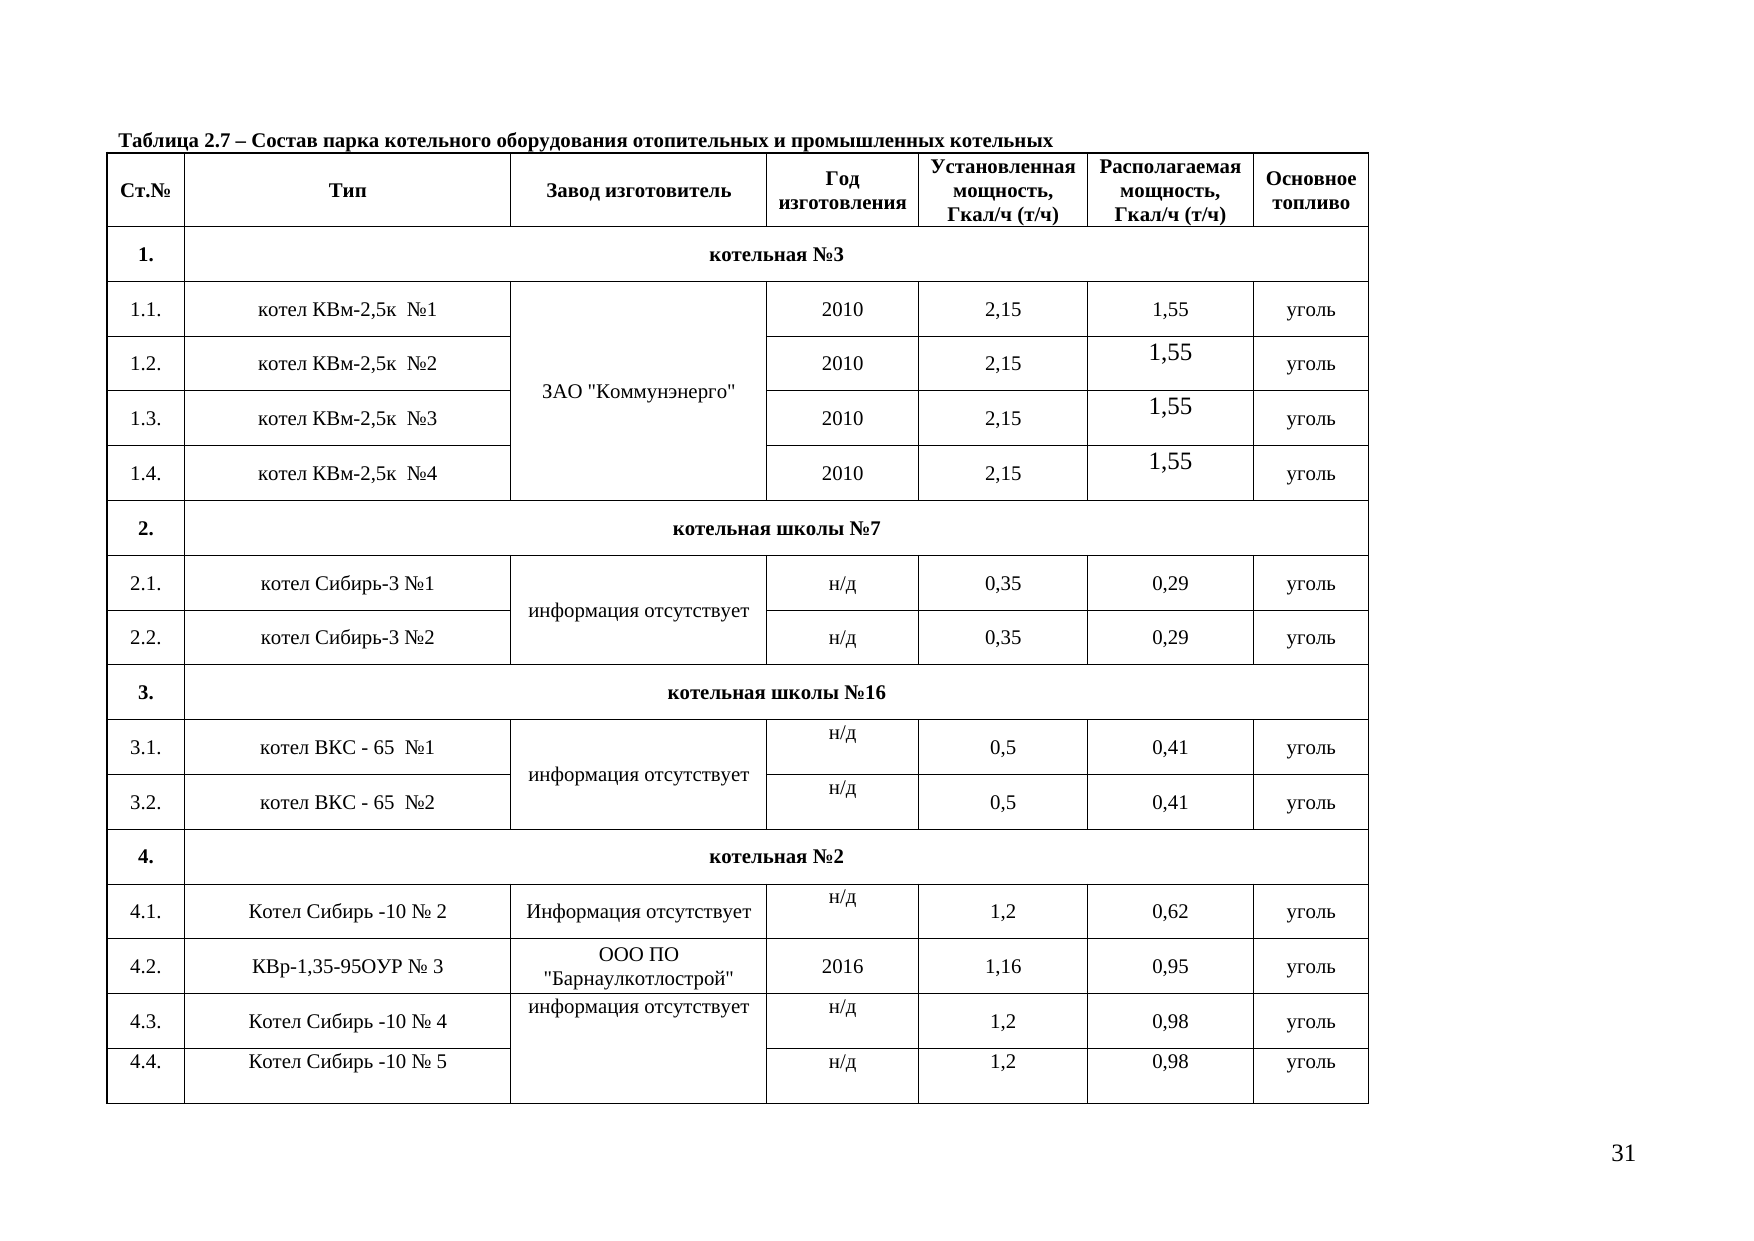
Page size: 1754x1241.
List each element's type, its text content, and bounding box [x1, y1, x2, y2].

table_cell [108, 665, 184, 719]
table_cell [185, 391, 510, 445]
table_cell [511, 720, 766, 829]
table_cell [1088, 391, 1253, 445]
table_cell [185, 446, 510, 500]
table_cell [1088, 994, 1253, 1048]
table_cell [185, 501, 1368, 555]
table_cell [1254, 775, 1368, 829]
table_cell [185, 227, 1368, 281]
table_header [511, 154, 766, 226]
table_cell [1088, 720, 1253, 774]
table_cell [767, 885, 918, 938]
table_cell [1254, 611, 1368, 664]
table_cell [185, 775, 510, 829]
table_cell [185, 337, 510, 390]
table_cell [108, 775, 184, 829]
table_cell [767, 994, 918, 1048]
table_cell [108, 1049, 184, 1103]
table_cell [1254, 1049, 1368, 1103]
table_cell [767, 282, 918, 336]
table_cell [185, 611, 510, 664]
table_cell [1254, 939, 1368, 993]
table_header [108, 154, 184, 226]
text Таблица 2.7 – Состав парка котельного оборудования отопительных и промышленных котельных [118, 128, 1636, 152]
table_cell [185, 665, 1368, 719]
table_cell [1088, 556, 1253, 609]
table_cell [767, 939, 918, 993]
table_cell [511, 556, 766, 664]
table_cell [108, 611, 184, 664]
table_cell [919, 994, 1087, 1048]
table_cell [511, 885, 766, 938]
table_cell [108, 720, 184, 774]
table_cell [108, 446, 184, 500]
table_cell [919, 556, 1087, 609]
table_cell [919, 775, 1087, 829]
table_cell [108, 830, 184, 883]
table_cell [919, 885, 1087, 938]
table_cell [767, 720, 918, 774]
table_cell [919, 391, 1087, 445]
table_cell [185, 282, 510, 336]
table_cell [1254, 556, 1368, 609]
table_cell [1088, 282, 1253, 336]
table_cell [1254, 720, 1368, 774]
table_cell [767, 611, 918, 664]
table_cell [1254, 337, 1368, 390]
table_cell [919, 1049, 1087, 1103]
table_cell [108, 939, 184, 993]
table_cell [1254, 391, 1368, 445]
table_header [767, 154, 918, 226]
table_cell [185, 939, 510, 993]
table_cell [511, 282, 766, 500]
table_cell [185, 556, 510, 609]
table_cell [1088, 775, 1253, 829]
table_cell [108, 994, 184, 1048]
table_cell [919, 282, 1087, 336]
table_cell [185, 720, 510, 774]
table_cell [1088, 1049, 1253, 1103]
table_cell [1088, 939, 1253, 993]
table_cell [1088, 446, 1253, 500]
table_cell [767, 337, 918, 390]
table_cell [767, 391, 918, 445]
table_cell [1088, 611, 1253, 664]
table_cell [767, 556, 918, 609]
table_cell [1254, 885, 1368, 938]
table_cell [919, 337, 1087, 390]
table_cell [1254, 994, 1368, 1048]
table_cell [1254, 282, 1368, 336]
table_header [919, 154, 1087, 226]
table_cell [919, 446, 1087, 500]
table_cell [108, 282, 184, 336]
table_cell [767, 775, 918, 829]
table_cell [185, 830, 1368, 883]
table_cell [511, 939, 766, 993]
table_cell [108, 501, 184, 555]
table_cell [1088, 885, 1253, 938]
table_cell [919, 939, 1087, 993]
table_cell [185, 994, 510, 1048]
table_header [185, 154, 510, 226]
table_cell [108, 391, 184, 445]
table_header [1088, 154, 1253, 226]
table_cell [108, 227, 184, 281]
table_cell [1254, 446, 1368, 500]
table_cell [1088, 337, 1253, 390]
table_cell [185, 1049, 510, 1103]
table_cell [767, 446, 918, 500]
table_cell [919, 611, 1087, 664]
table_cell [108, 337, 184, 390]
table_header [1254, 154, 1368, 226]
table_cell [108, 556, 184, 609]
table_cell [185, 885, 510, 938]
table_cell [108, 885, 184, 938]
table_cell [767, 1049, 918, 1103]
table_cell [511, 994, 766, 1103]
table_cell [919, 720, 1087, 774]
